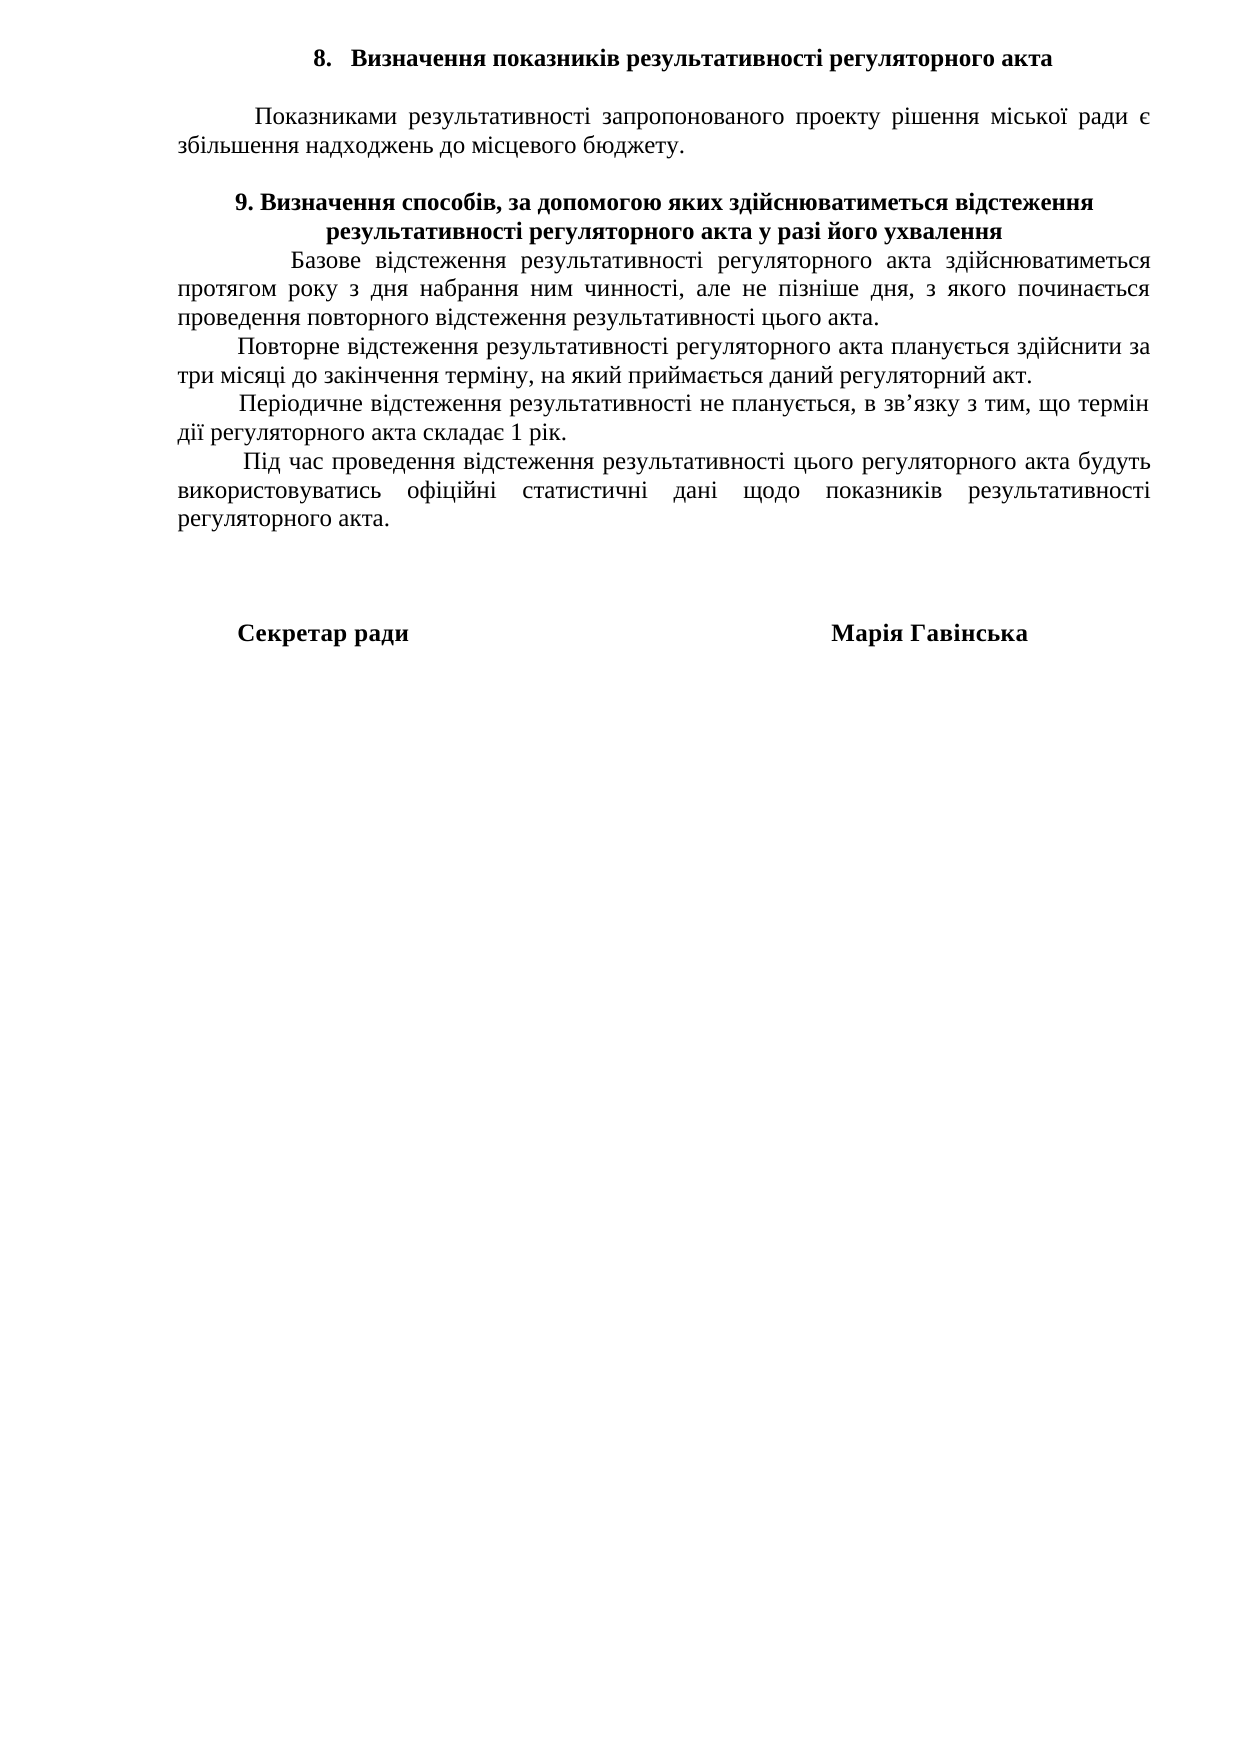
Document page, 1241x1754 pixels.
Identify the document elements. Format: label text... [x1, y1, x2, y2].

list Визначення показників результативності регуляторного акта [215, 43, 1152, 72]
text Показниками результативності запропонованого проекту рішення міської ради є збільшення надходжень до місцевого бюджету. [177, 101, 1152, 158]
text Базове відстеження результативності регуляторного акта здійснюватиметься протягом року з дня набрання ним чинності, але не пізніше дня, з якого починається проведення повторного відстеження результативності цього акта. [177, 245, 1152, 331]
text Періодичне відстеження результативності не планується, в зв’язку з тим, що термін дії регуляторного акта складає 1 рік. [177, 388, 1152, 446]
text Повторне відстеження результативності регуляторного акта планується здійснити за три місяці до закінчення терміну, на який приймається даний регуляторний акт. [177, 331, 1152, 388]
text 9. Визначення способів, за допомогою яких здійснюватиметься відстеження результативності регуляторного акта у разі його ухвалення [177, 187, 1152, 245]
text Секретар ради Марія Гавінська [177, 618, 1152, 647]
text Під час проведення відстеження результативності цього регуляторного акта будуть використовуватись офіційні статистичні дані щодо показників результативності регуляторного акта. [177, 446, 1152, 532]
